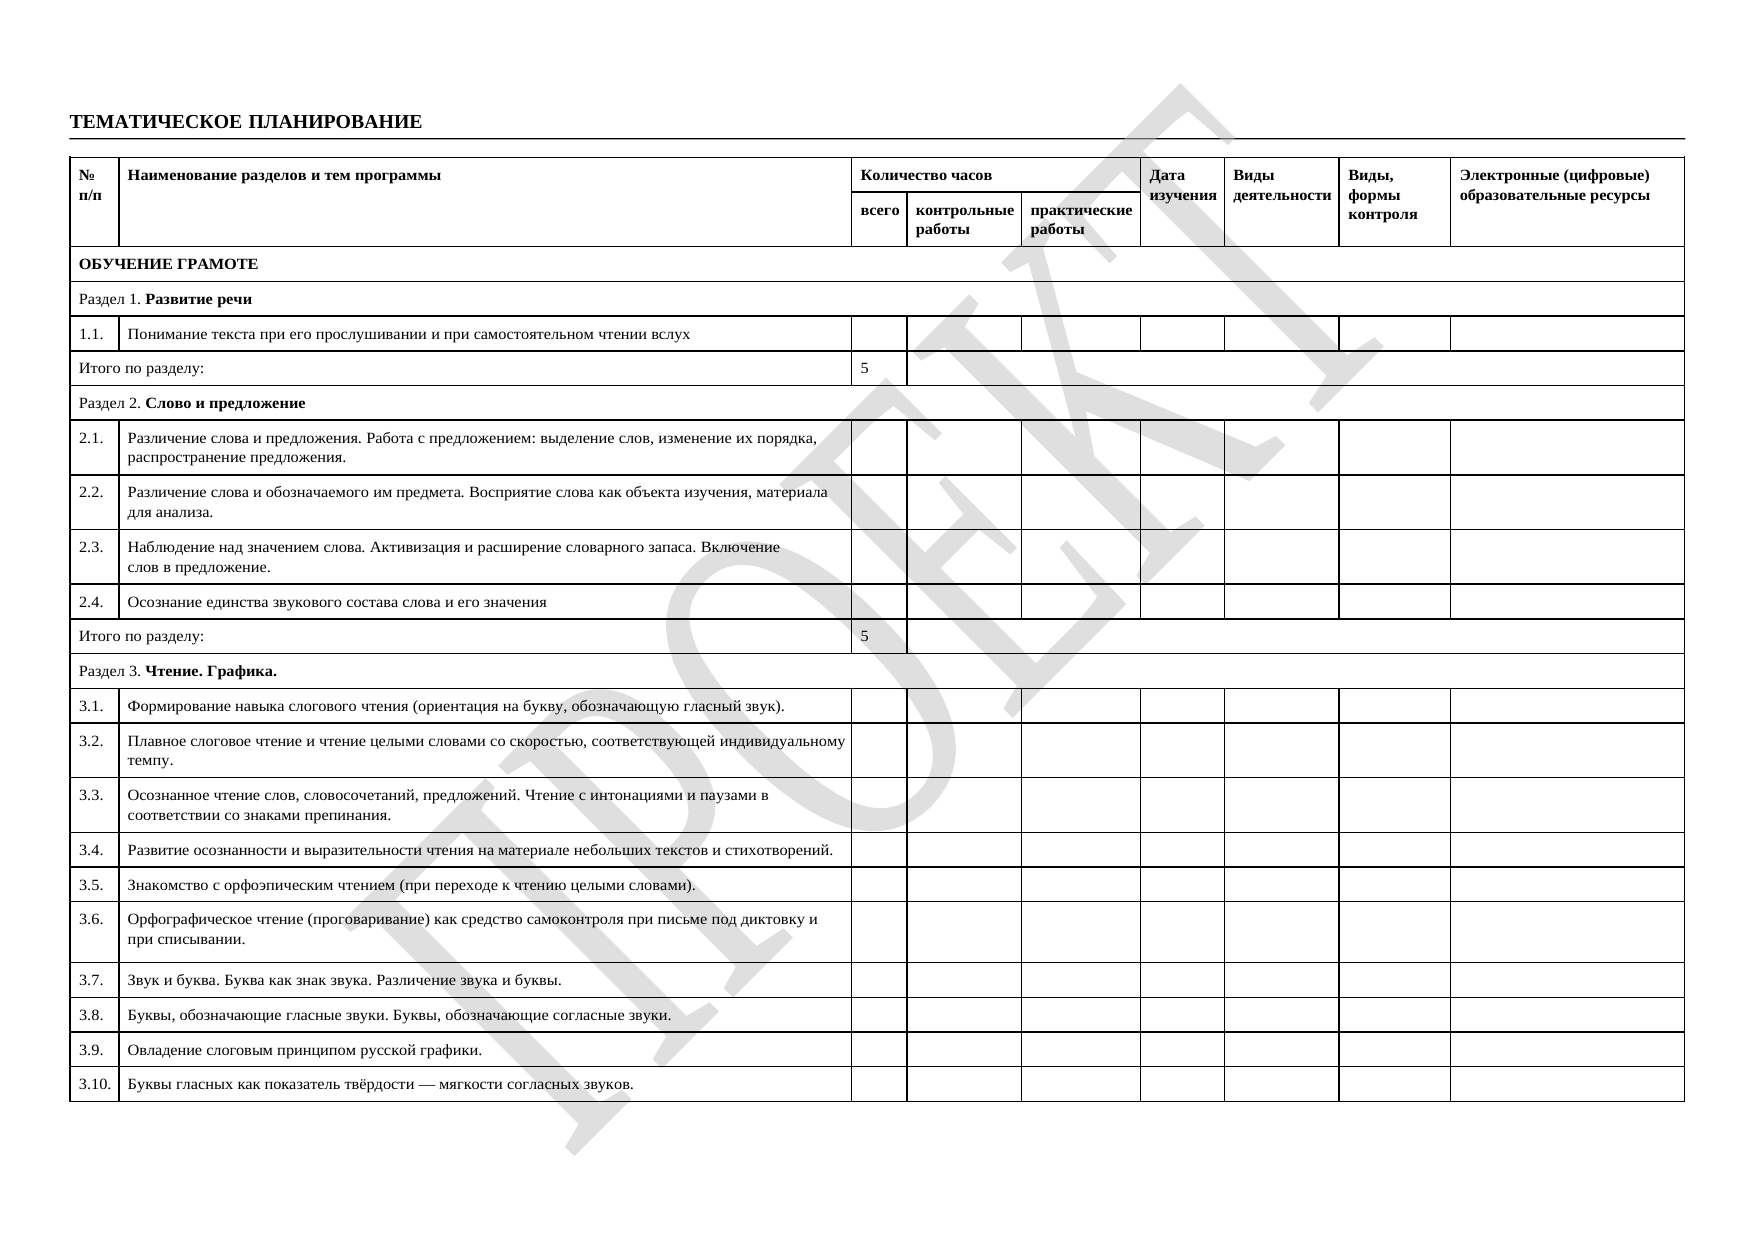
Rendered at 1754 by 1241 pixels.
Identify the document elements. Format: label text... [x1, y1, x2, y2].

table_cell 3.1. [71, 689, 118, 722]
table_cell [1022, 963, 1140, 996]
table_cell [1451, 1033, 1684, 1066]
table_cell [1022, 833, 1140, 866]
table_cell [1340, 868, 1450, 901]
table_cell Развитие осознанности и выразительности чтения на материале небольших текстов и стихотворений. [120, 833, 851, 866]
table_cell [908, 421, 1021, 474]
table_cell [908, 1067, 1021, 1101]
table_cell 3.5. [71, 868, 118, 901]
table_cell 2.3. [71, 530, 118, 583]
table_cell Понимание текста при его прослушивании и при самостоятельном чтении вслух [120, 317, 851, 350]
table_cell [852, 476, 906, 529]
table_cell [1225, 585, 1338, 618]
table_cell [1451, 998, 1684, 1031]
table_cell [1022, 778, 1140, 831]
table_cell [1022, 902, 1140, 962]
table_cell [1451, 963, 1684, 996]
table_header Электронные (цифровые) образовательные ресурсы [1451, 158, 1684, 246]
table_cell Раздел 2. Слово и предложение [71, 386, 1684, 419]
table_cell Буквы гласных как показатель твёрдости — мягкости согласных звуков. [120, 1067, 851, 1101]
table_header Количество часов [852, 158, 1140, 191]
table_cell [1022, 476, 1140, 529]
table_cell [1340, 1033, 1450, 1066]
table_cell [1225, 724, 1338, 777]
table_cell Орфографическое чтение (проговаривание) как средство самоконтроля при письме под диктовку и при списывании. [120, 902, 851, 962]
table_cell 2.4. [71, 585, 118, 618]
table_cell ОБУЧЕНИЕ ГРАМОТЕ [71, 247, 1684, 281]
table_cell [1451, 778, 1684, 831]
table_cell [1451, 585, 1684, 618]
table_cell [1141, 1033, 1224, 1066]
table_cell [1225, 868, 1338, 901]
table_cell [1225, 421, 1338, 474]
table_cell [1022, 317, 1140, 350]
table_cell [852, 868, 906, 901]
table_cell контрольные работы [908, 193, 1021, 246]
table_cell Различение слова и обозначаемого им предмета. Восприятие слова как объекта изучения, материала для анализа. [120, 476, 851, 529]
table_cell [1225, 530, 1338, 583]
table_cell [1451, 421, 1684, 474]
table_cell [1340, 963, 1450, 996]
table_cell [1141, 421, 1224, 474]
table_cell [1451, 902, 1684, 962]
table_cell [1451, 1067, 1684, 1101]
table_cell 5 [852, 352, 906, 384]
table_cell Итого по разделу: [71, 352, 851, 384]
table_cell [852, 1033, 906, 1066]
table_cell [1225, 476, 1338, 529]
table_header Дата изучения [1141, 158, 1224, 246]
table_cell [852, 833, 906, 866]
table_cell Раздел 3. Чтение. Графика. [71, 654, 1684, 687]
table_cell Буквы, обозначающие гласные звуки. Буквы, обозначающие согласные звуки. [120, 998, 851, 1031]
table_cell [1225, 778, 1338, 831]
table_cell [908, 902, 1021, 962]
table_cell [1225, 833, 1338, 866]
table_cell [852, 724, 906, 777]
table_cell [1225, 963, 1338, 996]
table_cell [1022, 1033, 1140, 1066]
table_cell 3.6. [71, 902, 118, 962]
table_header Наименование разделов и тем программы [120, 158, 851, 246]
table_cell 2.2. [71, 476, 118, 529]
table_cell [1022, 421, 1140, 474]
table_cell [1022, 1067, 1140, 1101]
table_cell [908, 620, 1684, 653]
table_cell [852, 778, 906, 831]
table_cell [852, 317, 906, 350]
table_cell [1451, 689, 1684, 722]
table_cell [1141, 689, 1224, 722]
table_cell [1141, 778, 1224, 831]
table_cell [908, 1033, 1021, 1066]
table_cell [1141, 868, 1224, 901]
table_cell [852, 421, 906, 474]
table_cell [1022, 689, 1140, 722]
table_cell [1340, 317, 1450, 350]
table_cell [1340, 998, 1450, 1031]
table_cell [852, 585, 906, 618]
table_cell [1225, 902, 1338, 962]
table_cell [908, 963, 1021, 996]
table_cell [908, 778, 1021, 831]
table_cell 1.1. [71, 317, 118, 350]
table_cell [1340, 833, 1450, 866]
table_cell [908, 833, 1021, 866]
table_cell [1340, 530, 1450, 583]
table_cell [1141, 963, 1224, 996]
table_cell 3.10. [71, 1067, 118, 1101]
table_cell Формирование навыка слогового чтения (ориентация на букву, обозначающую гласный звук). [120, 689, 851, 722]
table_cell практические работы [1022, 193, 1140, 246]
table_cell Наблюдение над значением слова. Активизация и расширение словарного запаса. Включение слов в предложение. [120, 530, 851, 583]
table_cell Овладение слоговым принципом русской графики. [120, 1033, 851, 1066]
table_cell [1451, 724, 1684, 777]
table_cell [1340, 689, 1450, 722]
table_cell [908, 724, 1021, 777]
table_cell Различение слова и предложения. Работа с предложением: выделение слов, изменение их порядка, распространение предложения. [120, 421, 851, 474]
table_cell [1340, 724, 1450, 777]
table_cell [1225, 317, 1338, 350]
table_cell [1451, 530, 1684, 583]
table_cell [852, 998, 906, 1031]
table_cell [1141, 585, 1224, 618]
table_cell Раздел 1. Развитие речи [71, 282, 1684, 315]
table_cell [1022, 998, 1140, 1031]
table_cell [1225, 1067, 1338, 1101]
table_cell [1022, 585, 1140, 618]
table_cell Плавное слоговое чтение и чтение целыми словами со скоростью, соответствующей индивидуальному темпу. [120, 724, 851, 777]
table_cell [852, 689, 906, 722]
table_cell [852, 902, 906, 962]
table_cell [1141, 724, 1224, 777]
table_cell [852, 963, 906, 996]
table_cell [1141, 1067, 1224, 1101]
table_cell [908, 868, 1021, 901]
table_cell [1340, 421, 1450, 474]
table_cell 5 [852, 620, 906, 653]
table_cell [852, 530, 906, 583]
table_cell [1340, 902, 1450, 962]
table_cell [908, 476, 1021, 529]
table_cell [1225, 689, 1338, 722]
table_cell [908, 352, 1684, 384]
table_cell [1141, 833, 1224, 866]
table_cell [908, 317, 1021, 350]
table_cell Осознание единства звукового состава слова и его значения [120, 585, 851, 618]
table_header Виды, формы контроля [1340, 158, 1450, 246]
table_cell всего [852, 193, 906, 246]
table_cell [1451, 476, 1684, 529]
table_cell [1141, 530, 1224, 583]
table_cell [1022, 724, 1140, 777]
table_header № п/п [71, 158, 118, 246]
table_cell Осознанное чтение слов, словосочетаний, предложений. Чтение с интонациями и паузами в соответствии со знаками препинания. [120, 778, 851, 831]
table_cell [1141, 998, 1224, 1031]
table_cell [1225, 998, 1338, 1031]
table_cell Итого по разделу: [71, 620, 851, 653]
table_cell [1451, 317, 1684, 350]
table_cell [1340, 1067, 1450, 1101]
table_cell [908, 689, 1021, 722]
table_cell [1451, 833, 1684, 866]
table_cell Звук и буква. Буква как знак звука. Различение звука и буквы. [120, 963, 851, 996]
table_cell [908, 585, 1021, 618]
table_cell 3.2. [71, 724, 118, 777]
table_cell [852, 1067, 906, 1101]
table_cell [1225, 1033, 1338, 1066]
table_cell 3.3. [71, 778, 118, 831]
table_cell [1340, 585, 1450, 618]
table_cell [1141, 317, 1224, 350]
table_cell [908, 530, 1021, 583]
text ТЕМАТИЧЕСКОЕ ПЛАНИРОВАНИЕ [69, 110, 1698, 132]
table_cell [1340, 476, 1450, 529]
table_cell [1022, 868, 1140, 901]
table_cell 3.7. [71, 963, 118, 996]
table_cell 3.9. [71, 1033, 118, 1066]
table_cell 2.1. [71, 421, 118, 474]
table_cell 3.8. [71, 998, 118, 1031]
table_cell [1141, 476, 1224, 529]
table_cell Знакомство с орфоэпическим чтением (при переходе к чтению целыми словами). [120, 868, 851, 901]
table_cell [1340, 778, 1450, 831]
table_cell 3.4. [71, 833, 118, 866]
table_cell [1141, 902, 1224, 962]
table_cell [908, 998, 1021, 1031]
table_cell [1022, 530, 1140, 583]
table_cell [1451, 868, 1684, 901]
table_header Виды деятельности [1225, 158, 1338, 246]
